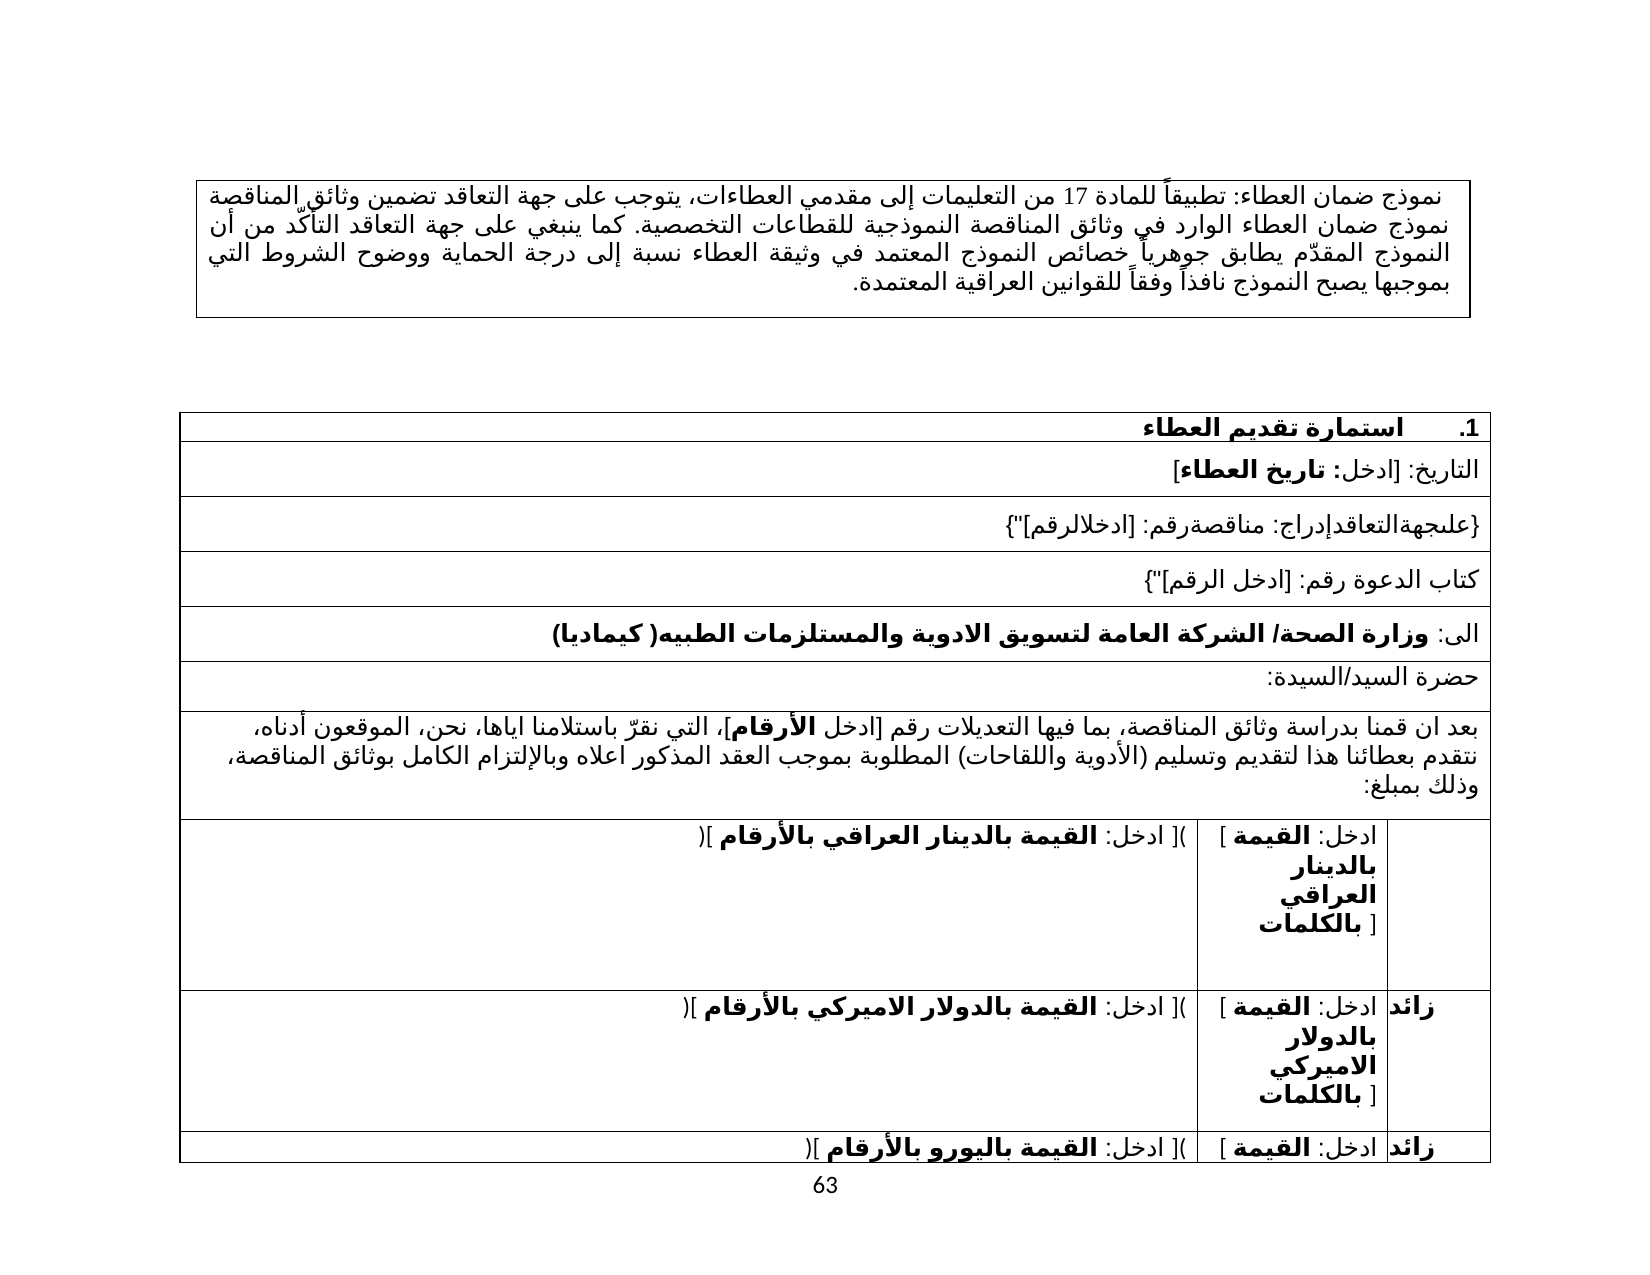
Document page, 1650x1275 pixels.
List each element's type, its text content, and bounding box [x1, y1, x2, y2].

table_header 1. استمارة تقديم العطاء [181, 413, 1490, 441]
table_cell {علىجهةالتعاقدإدراج: مناقصةرقم: [ادخلالرقم]"} [181, 497, 1490, 551]
table_cell [ ادخل: القيمة بالدولار الاميركي بالكلمات ] [1198, 991, 1387, 1131]
table_cell )[ ادخل: القيمة بالدينار العراقي بالأرقام ]( [181, 820, 1197, 990]
table_cell [1388, 820, 1490, 990]
table_cell حضرة السيد/السيدة: [181, 662, 1490, 711]
table_cell [ ادخل: القيمة بالدينار العراقي بالكلمات ] [1198, 820, 1387, 990]
table_cell الى: وزارة الصحة/ الشركة العامة لتسويق الادوية والمستلزمات الطبيه( كيماديا) [181, 607, 1490, 661]
table_cell بعد ان قمنا بدراسة وثائق المناقصة، بما فيها التعديلات رقم [ادخل الأرقام]، التي نقرّ باستلامنا اياها، نحن، الموقعون أدناه، نتقدم بعطائنا هذا لتقديم وتسليم (الأدوية واللقاحات) المطلوبة بموجب العقد المذكور اعلاه وبالإلتزام الكامل بوثائق المناقصة، وذلك بمبلغ: [181, 712, 1490, 819]
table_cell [197, 181, 1469, 317]
table_cell زائد [1388, 991, 1490, 1131]
table_cell زائد [1388, 1132, 1490, 1162]
table_cell التاريخ: [ادخل: تاريخ العطاء] [181, 442, 1490, 496]
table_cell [181, 1132, 1197, 1162]
table_cell كتاب الدعوة رقم: [ادخل الرقم]"} [181, 552, 1490, 606]
table_cell )[ ادخل: القيمة بالدولار الاميركي بالأرقام ]( [181, 991, 1197, 1131]
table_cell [1198, 1132, 1387, 1162]
